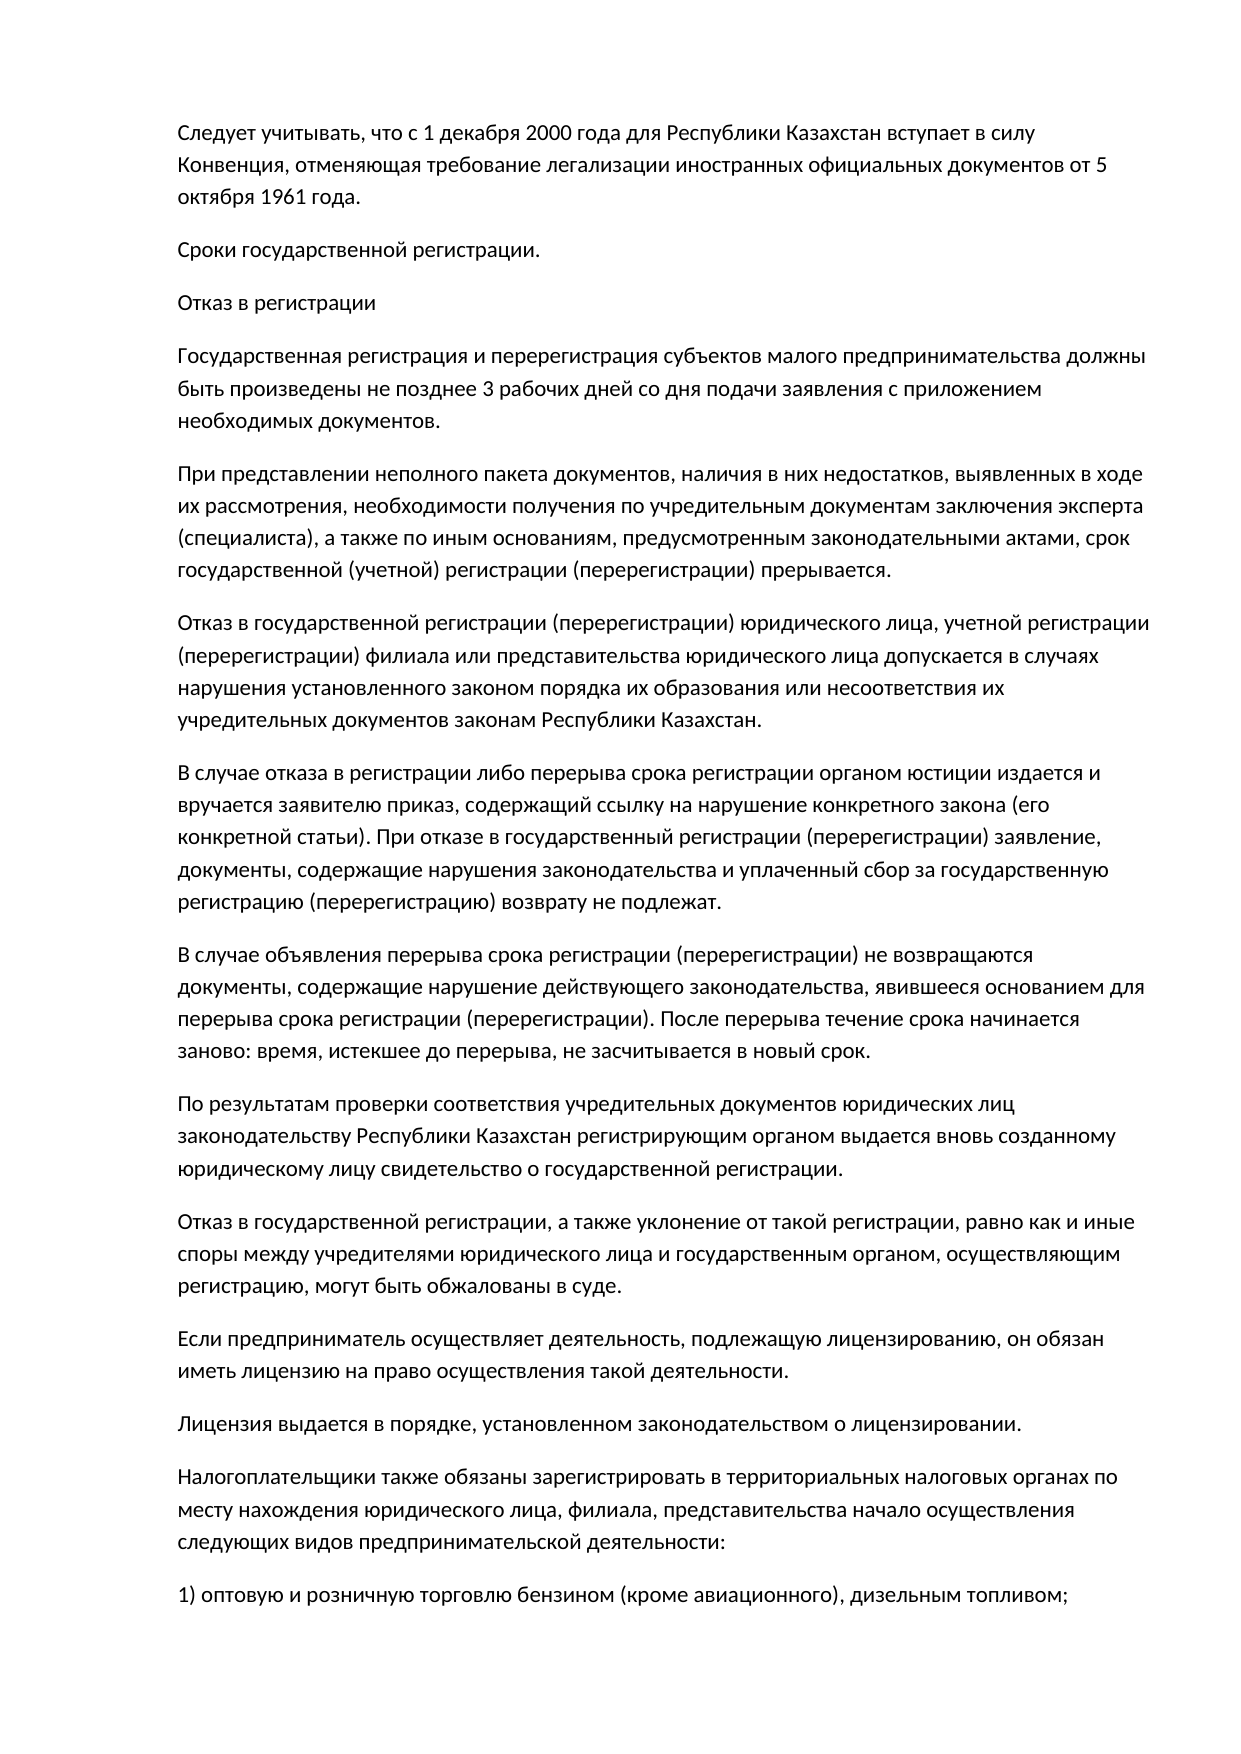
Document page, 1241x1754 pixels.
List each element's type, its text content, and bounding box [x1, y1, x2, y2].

text Лицензия выдается в порядке, установленном законодательством о лицензировании. [177, 1409, 1152, 1437]
text 1) оптовую и розничную торговлю бензином (кроме авиационного), дизельным топливом; [177, 1580, 1152, 1608]
text Если предприниматель осуществляет деятельность, подлежащую лицензированию, он обязан иметь лицензию на право осуществления такой деятельности. [177, 1324, 1152, 1384]
text В случае объявления перерыва срока регистрации (перерегистрации) не возвращаются документы, содержащие нарушение действующего законодательства, явившееся основанием для перерыва срока регистрации (перерегистрации). После перерыва течение срока начинается заново: время, истекшее до перерыва, не засчитывается в новый срок. [177, 940, 1152, 1064]
text Налогоплательщики также обязаны зарегистрировать в территориальных налоговых органах по месту нахождения юридического лица, филиала, представительства начало осуществления следующих видов предпринимательской деятельности: [177, 1462, 1152, 1555]
text Отказ в государственной регистрации, а также уклонение от такой регистрации, равно как и иные споры между учредителями юридического лица и государственным органом, осуществляющим регистрацию, могут быть обжалованы в суде. [177, 1207, 1152, 1299]
text Следует учитывать, что с 1 декабря 2000 года для Республики Казахстан вступает в силу Конвенция, отменяющая требование легализации иностранных официальных документов от 5 октября 1961 года. [177, 118, 1152, 211]
text В случае отказа в регистрации либо перерыва срока регистрации органом юстиции издается и вручается заявителю приказ, содержащий ссылку на нарушение конкретного закона (его конкретной статьи). При отказе в государственный регистрации (перерегистрации) заявление, документы, содержащие нарушения законодательства и уплаченный сбор за государственную регистрацию (перерегистрацию) возврату не подлежат. [177, 758, 1152, 915]
text Сроки государственной регистрации. [177, 236, 1152, 263]
text По результатам проверки соответствия учредительных документов юридических лиц законодательству Республики Казахстан регистрирующим органом выдается вновь созданному юридическому лицу свидетельство о государственной регистрации. [177, 1089, 1152, 1182]
text При представлении неполного пакета документов, наличия в них недостатков, выявленных в ходе их рассмотрения, необходимости получения по учредительным документам заключения эксперта (специалиста), а также по иным основаниям, предусмотренным законодательными актами, срок государственной (учетной) регистрации (перерегистрации) прерывается. [177, 459, 1152, 583]
text Отказ в государственной регистрации (перерегистрации) юридического лица, учетной регистрации (перерегистрации) филиала или представительства юридического лица допускается в случаях нарушения установленного законом порядка их образования или несоответствия их учредительных документов законам Республики Казахстан. [177, 608, 1152, 733]
text Отказ в регистрации [177, 288, 1152, 317]
text Государственная регистрация и перерегистрация субъектов малого предпринимательства должны быть произведены не позднее 3 рабочих дней со дня подачи заявления с приложением необходимых документов. [177, 342, 1152, 434]
